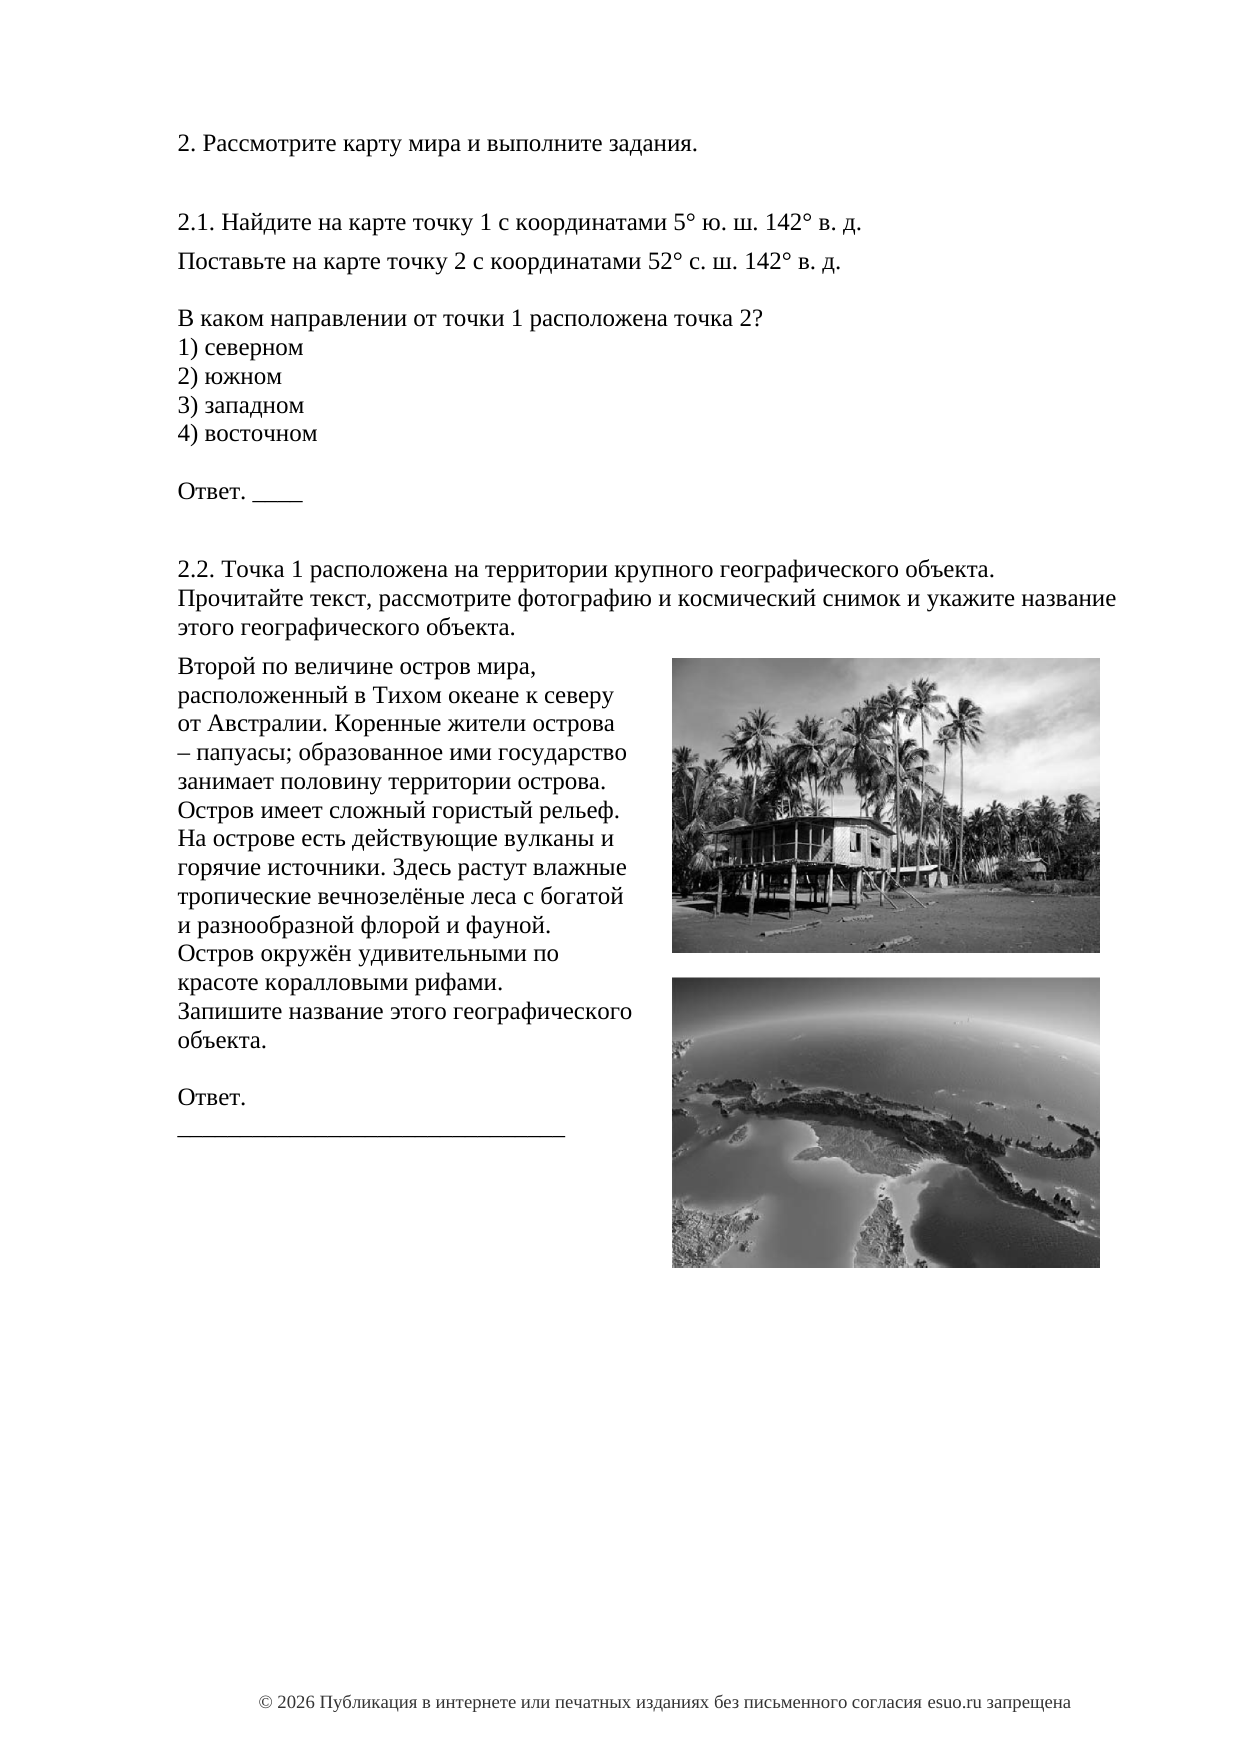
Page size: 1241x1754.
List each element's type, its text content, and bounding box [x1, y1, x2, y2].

text Поставьте на карте точку 2 с координатами 52° с. ш. 142° в. д. В каком направлении от точки 1 расположена точка 2? 1) северном 2) южном 3) западном 4) восточном Ответ. ____ [177, 246, 1122, 505]
picture [653, 651, 1123, 1273]
text Второй по величине остров мира, расположенный в Тихом океане к северу от Австралии. Коренные жители острова – папуасы; образованное ими государство занимает половину территории острова. Остров имеет сложный гористый рельеф. На острове есть действующие вулканы и горячие источники. Здесь растут влажные тропические вечнозелёные леса с богатой и разнообразной флорой и фауной. Остров окружён удивительными по красоте коралловыми рифами. Запишите название этого географического объекта. Ответ. _______________________________ [177, 651, 653, 1140]
text 2.2. Точка 1 расположена на территории крупного географического объекта. Прочитайте текст, рассмотрите фотографию и космический снимок и укажите название этого географического объекта. [177, 554, 1122, 641]
text 2.1. Найдите на карте точку 1 с координатами 5° ю. ш. 142° в. д. [177, 207, 1122, 236]
text 2. Рассмотрите карту мира и выполните задания. [177, 128, 1122, 157]
